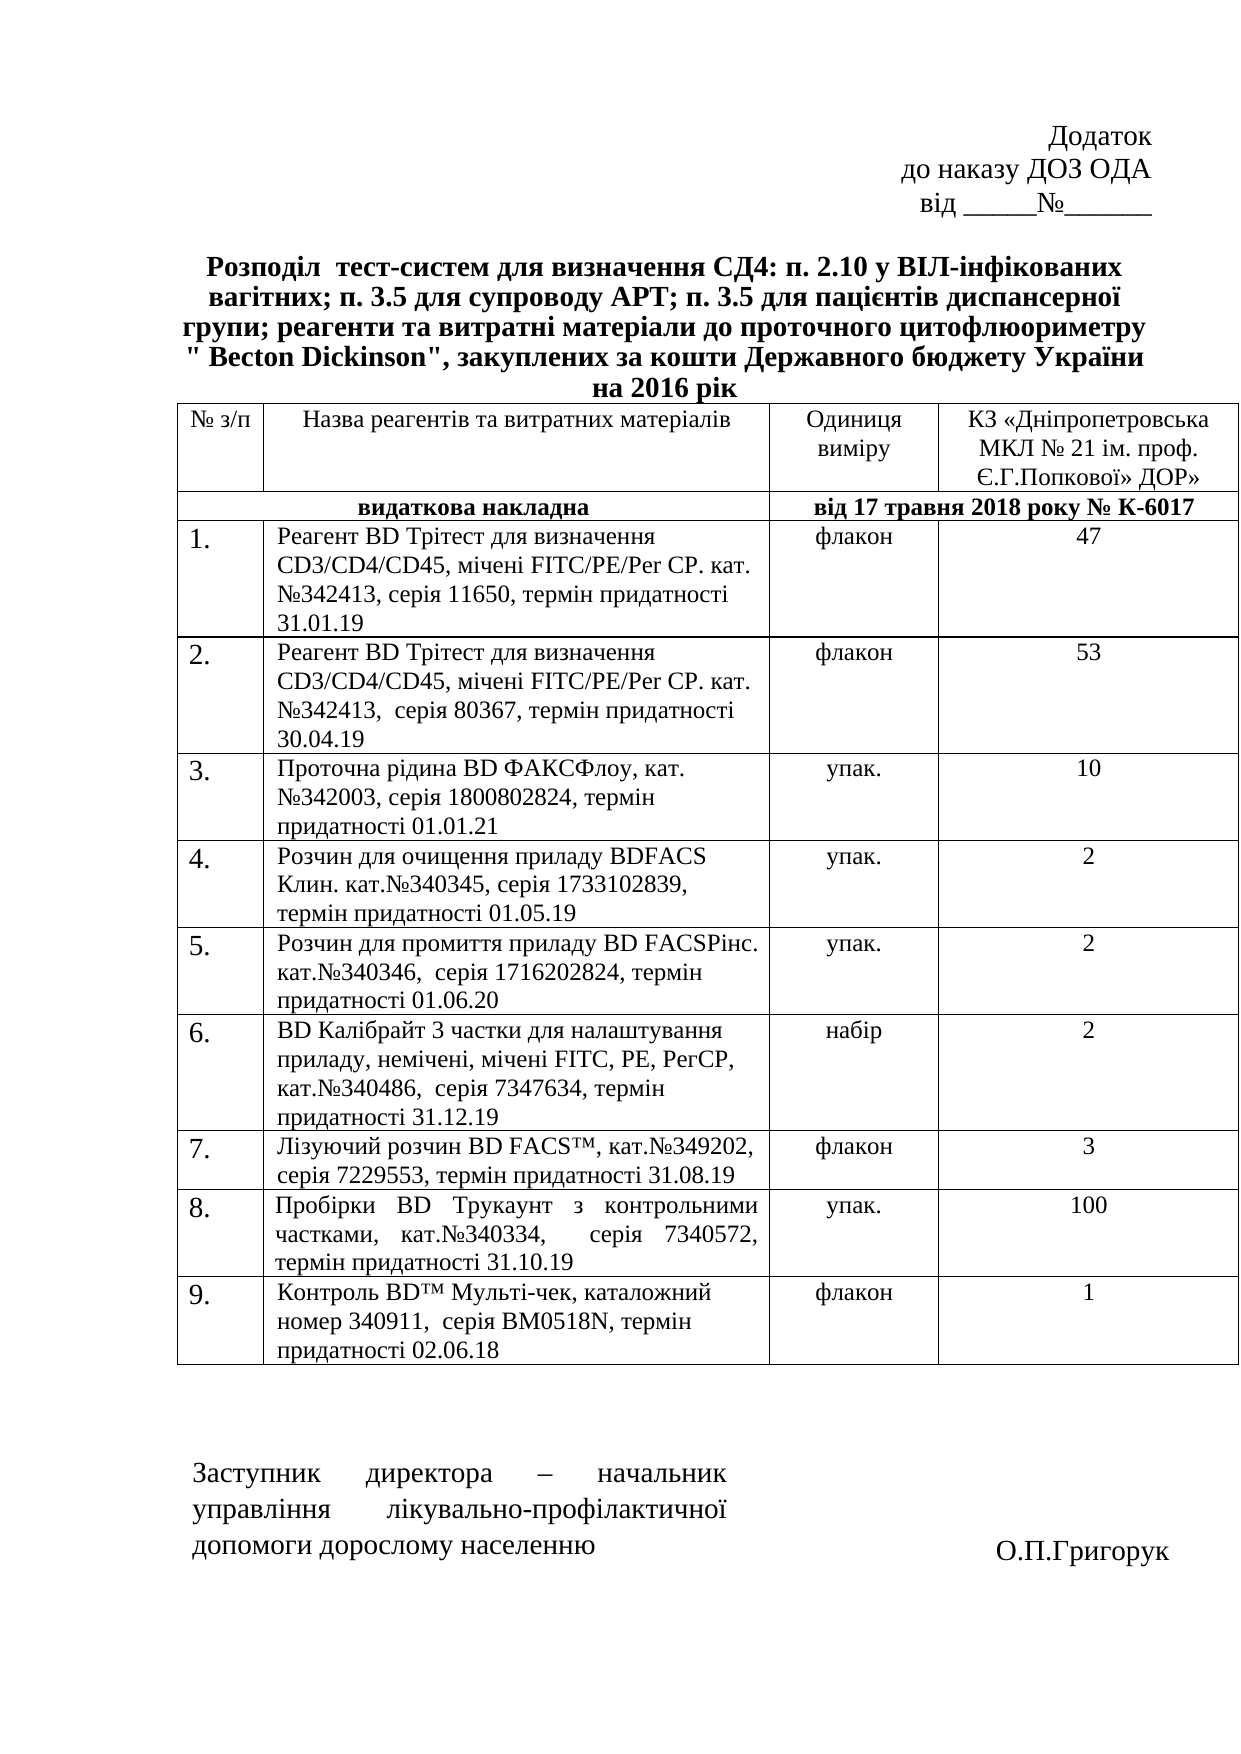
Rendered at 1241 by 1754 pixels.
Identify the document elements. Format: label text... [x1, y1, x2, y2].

table_cell 2 [939, 1015, 1238, 1130]
table_cell [178, 754, 263, 840]
table_cell Лізуючий розчин BD FACS™, кат.№349202, серія 7229553, термін придатності 31.08.19 [648, 1131, 769, 1189]
table_cell Розчин для промиття приладу BD FACSPінс. кат.№340346, серія 1716202824, термін придатності 01.06.20 [437, 928, 769, 1014]
table_cell [178, 928, 263, 1014]
table_cell Контроль BD™ Мульті-чек, каталожний номер 340911, серія ВМ0518N, термін придатності 02.06.18 [437, 1277, 769, 1363]
table_cell 2 [939, 841, 1238, 927]
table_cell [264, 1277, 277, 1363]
text від _____№______ [177, 185, 1152, 219]
table_cell [178, 521, 263, 636]
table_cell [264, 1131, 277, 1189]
table_cell Проточна рідина BD ФАКСФлоу, кат. №342003, серія 1800802824, термін придатності 01.01.21 [437, 754, 769, 840]
table_cell видаткова накладна [178, 492, 769, 520]
table_cell набір [770, 1015, 938, 1130]
table_cell флакон [770, 1277, 938, 1363]
text Додаток [177, 118, 1152, 152]
table_cell флакон [770, 1131, 938, 1189]
table_header КЗ «Дніпропетровська МКЛ № 21 ім. проф. Є.Г.Попкової» ДОР» [939, 404, 1238, 491]
table_cell BD Калібрайт 3 частки для налаштування приладу, немічені, мічені FITC, РЕ, РегСР, кат.№340486, серія 7347634, термін придатності 31.12.19 [412, 1015, 769, 1130]
table_cell флакон [770, 638, 938, 752]
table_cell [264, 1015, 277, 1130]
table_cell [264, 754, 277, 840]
table_cell 47 [939, 521, 1238, 636]
table_cell Реагент BD Трітест для визначення CD3/CD4/CD45, мічені FITC/PE/Per СР. кат.№342413, серія 80367, термін придатності 30.04.19 [364, 638, 769, 752]
table_cell [178, 841, 263, 927]
table_cell упак. [770, 1190, 938, 1276]
table_cell [178, 1277, 263, 1363]
table_cell [178, 1131, 263, 1189]
table_cell [178, 638, 263, 752]
text до наказу ДОЗ ОДА [271, 152, 1152, 185]
table_cell 3 [939, 1131, 1238, 1189]
text Розподіл тест-систем для визначення СД4: п. 2.10 у ВІЛ-інфікованих вагітних; п. 3.5 для супроводу АРТ; п. 3.5 для пацієнтів диспансерної групи; реагенти та витратні матеріали до проточного цитофлюориметру " Becton Dickinson", закуплених за кошти Державного бюджету України на 2016 рік [177, 252, 1152, 403]
table_cell від 17 травня 2018 року № К-6017 [770, 492, 1238, 520]
table_cell 1 [939, 1277, 1238, 1363]
table_cell Пробірки BD Трукаунт з контрольними частками, кат.№340334, серія 7340572, термін придатності 31.10.19 [264, 1190, 769, 1276]
table_cell упак. [770, 928, 938, 1014]
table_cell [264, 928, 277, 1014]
table_cell [178, 1015, 263, 1130]
table_cell 10 [939, 754, 1238, 840]
table_cell 100 [939, 1190, 1238, 1276]
table_cell 53 [939, 638, 1238, 752]
table_cell упак. [770, 754, 938, 840]
table_header № з/п [178, 404, 263, 491]
table_header Назва реагентів та витратних матеріалів [264, 404, 769, 491]
table_header Заступник директора – начальник управління лікувально-профілактичної допомоги дорослому населенню [166, 1402, 738, 1623]
table_cell флакон [770, 521, 938, 636]
table_header О.П.Григорук [738, 1402, 1180, 1623]
table_cell Розчин для очищення приладу BDFACS Клин. кат.№340345, серія 1733102839, термін придатності 01.05.19 [264, 841, 769, 927]
table_cell [178, 1190, 263, 1276]
table_cell 2 [939, 928, 1238, 1014]
table_header Одиниця виміру [770, 404, 938, 491]
table_cell Реагент BD Трітест для визначення CD3/CD4/CD45, мічені FITC/PE/Per СР. кат.№342413, серія 11650, термін придатності 31.01.19 [264, 521, 769, 636]
table_cell упак. [770, 841, 938, 927]
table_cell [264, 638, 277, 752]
